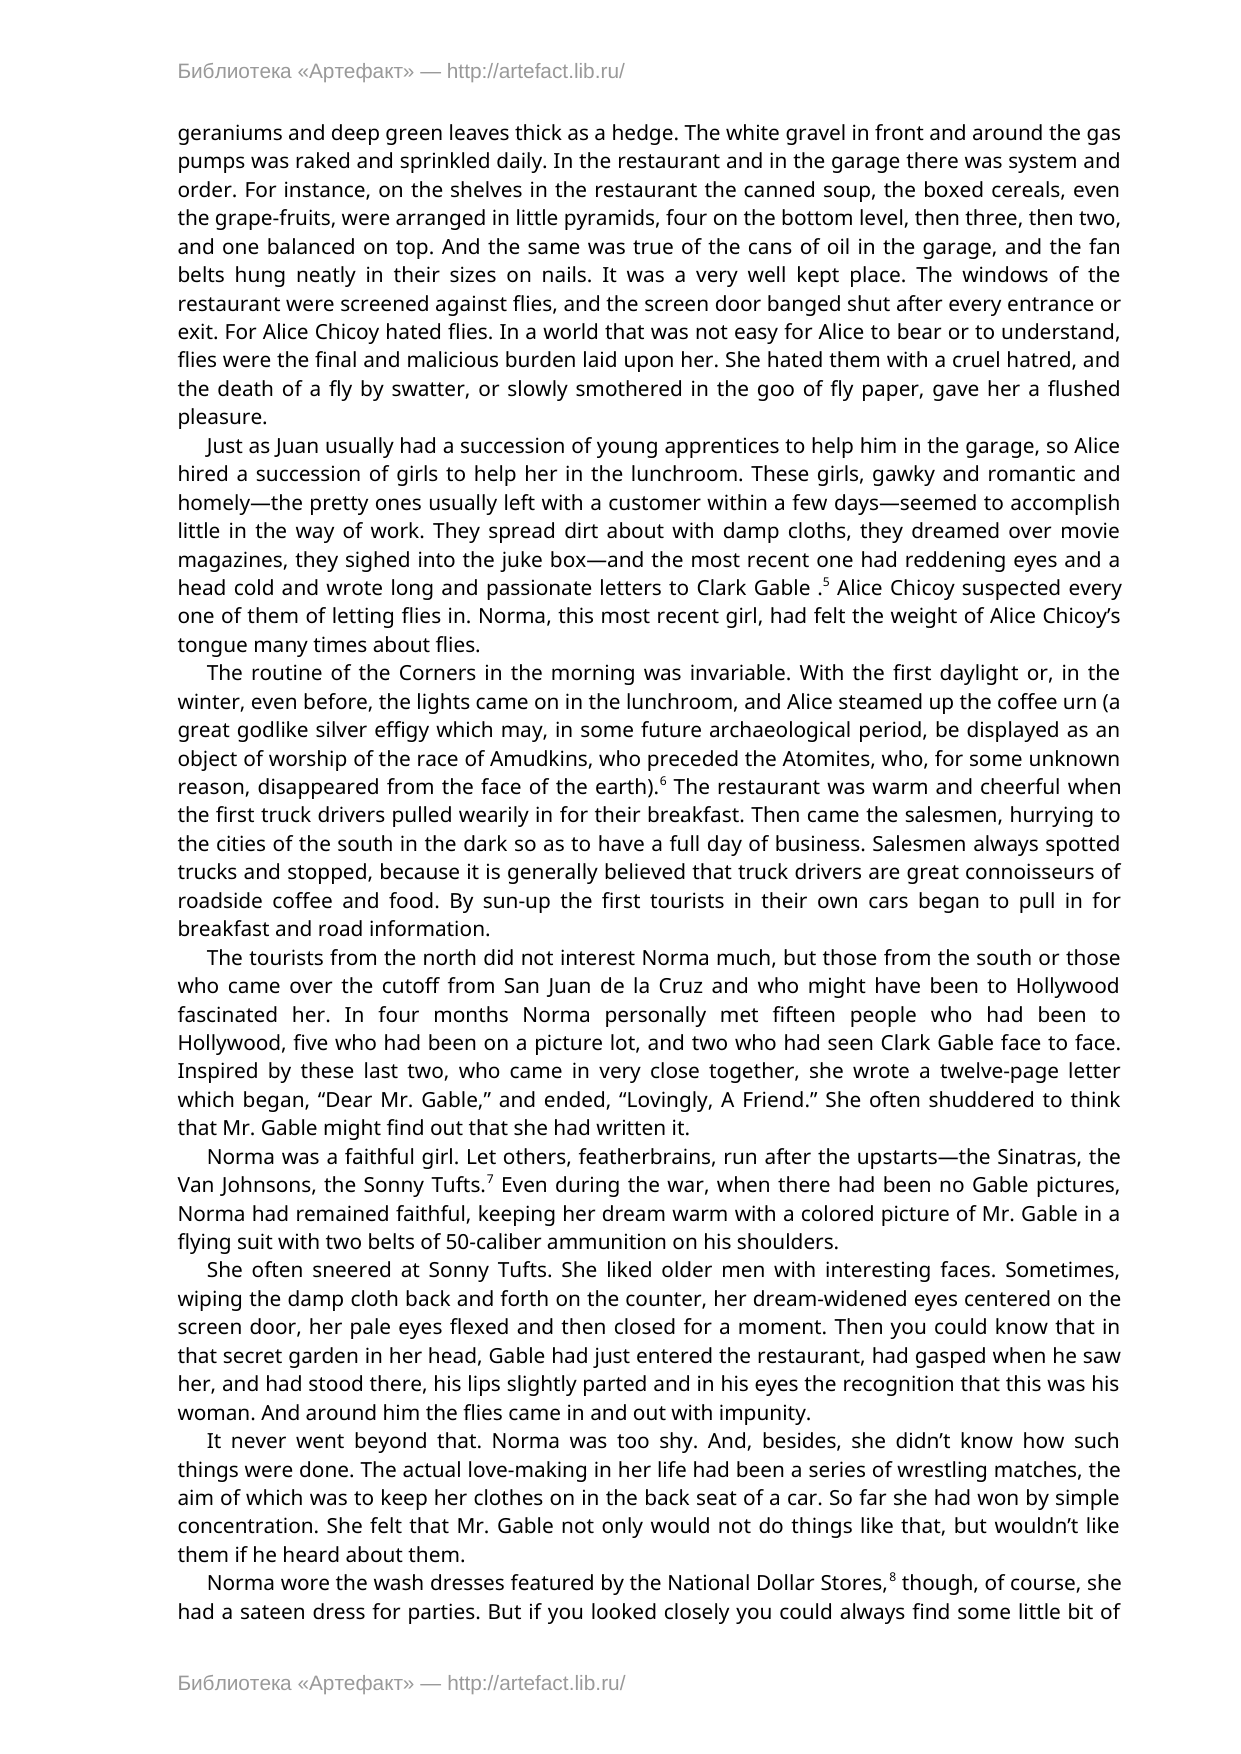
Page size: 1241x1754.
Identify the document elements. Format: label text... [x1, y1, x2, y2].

text The routine of the Corners in the morning was invariable. With the first daylight or, in the winter, even before, the lights came on in the lunchroom, and Alice steamed up the coffee urn (a great godlike silver effigy which may, in some future archaeological period, be displayed as an object of worship of the race of Amudkins, who preceded the Atomites, who, for some unknown reason, disappeared from the face of the earth).6 The restaurant was warm and cheerful when the first truck drivers pulled wearily in for their breakfast. Then came the salesmen, hurrying to the cities of the south in the dark so as to have a full day of business. Salesmen always spotted trucks and stopped, because it is generally believed that truck drivers are great connoisseurs of roadside coffee and food. By sun-up the first tourists in their own cars began to pull in for breakfast and road information. [177, 658, 1122, 943]
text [177, 118, 1122, 431]
text It never went beyond that. Norma was too shy. And, besides, she didn’t know how such things were done. The actual love-making in her life had been a series of wrestling matches, the aim of which was to keep her clothes on in the back seat of a car. So far she had won by simple concentration. She felt that Mr. Gable not only would not do things like that, but wouldn’t like them if he heard about them. [177, 1426, 1122, 1568]
text Just as Juan usually had a succession of young apprentices to help him in the garage, so Alice hired a succession of girls to help her in the lunchroom. These girls, gawky and romantic and homely—the pretty ones usually left with a customer within a few days—seemed to accomplish little in the way of work. They spread dirt about with damp cloths, they dreamed over movie magazines, they sighed into the juke box—and the most recent one had reddening eyes and a head cold and wrote long and passionate letters to Clark Gable .5 Alice Chicoy suspected every one of them of letting flies in. Norma, this most recent girl, had felt the weight of Alice Chicoy’s tongue many times about flies. [177, 431, 1122, 658]
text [177, 1568, 1122, 1625]
text The tourists from the north did not interest Norma much, but those from the south or those who came over the cutoff from San Juan de la Cruz and who might have been to Hollywood fascinated her. In four months Norma personally met fifteen people who had been to Hollywood, five who had been on a picture lot, and two who had seen Clark Gable face to face. Inspired by these last two, who came in very close together, she wrote a twelve-page letter which began, “Dear Mr. Gable,” and ended, “Lovingly, A Friend.” She often shuddered to think that Mr. Gable might find out that she had written it. [177, 943, 1122, 1142]
text Norma was a faithful girl. Let others, featherbrains, run after the upstarts—the Sinatras, the Van Johnsons, the Sonny Tufts.7 Even during the war, when there had been no Gable pictures, Norma had remained faithful, keeping her dream warm with a colored picture of Mr. Gable in a flying suit with two belts of 50-caliber ammunition on his shoulders. [177, 1142, 1122, 1256]
text She often sneered at Sonny Tufts. She liked older men with interesting faces. Sometimes, wiping the damp cloth back and forth on the counter, her dream-widened eyes centered on the screen door, her pale eyes flexed and then closed for a moment. Then you could know that in that secret garden in her head, Gable had just entered the restaurant, had gasped when he saw her, and had stood there, his lips slightly parted and in his eyes the recognition that this was his woman. And around him the flies came in and out with impunity. [177, 1256, 1122, 1426]
